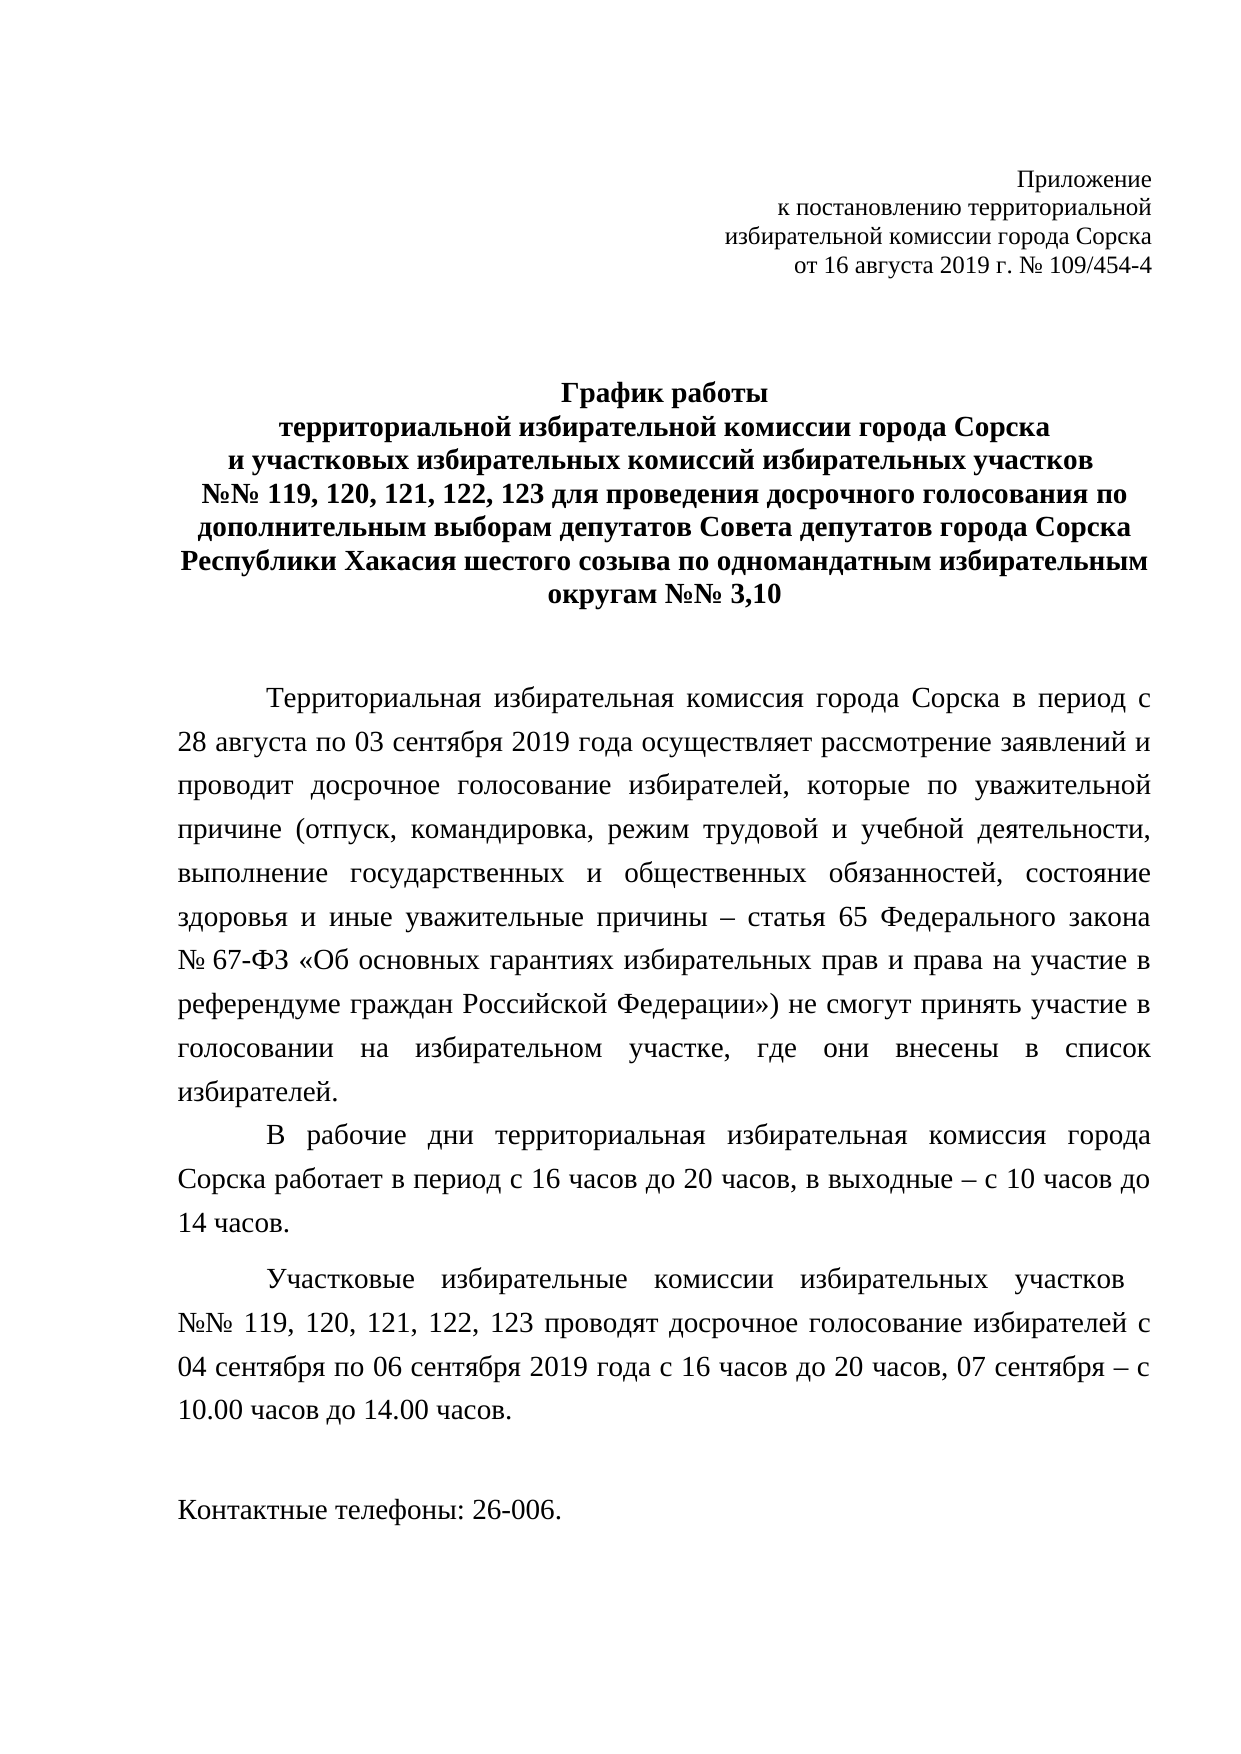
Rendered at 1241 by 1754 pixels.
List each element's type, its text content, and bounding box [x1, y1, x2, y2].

text Участковые избирательные комиссии избирательных участков №№ 119, 120, 121, 122, 123 проводят досрочное голосование избирателей с 04 сентября по 06 сентября 2019 года с 16 часов до 20 часов, 07 сентября – с 10.00 часов до 14.00 часов. [177, 1253, 1152, 1428]
text График работы [177, 375, 1152, 409]
text Территориальная избирательная комиссия города Сорска в период с 28 августа по 03 сентября 2019 года осуществляет рассмотрение заявлений и проводит досрочное голосование избирателей, которые по уважительной причине (отпуск, командировка, режим трудовой и учебной деятельности, выполнение государственных и общественных обязанностей, состояние здоровья и иные уважительные причины – статья 65 Федерального закона № 67-ФЗ «Об основных гарантиях избирательных прав и права на участие в референдуме граждан Российской Федерации») не смогут принять участие в голосовании на избирательном участке, где они внесены в список избирателей. [177, 672, 1152, 1110]
text Контактные телефоны: 26-006. [177, 1492, 1152, 1526]
text и участковых избирательных комиссий избирательных участков №№ 119, 120, 121, 122, 123 для проведения досрочного голосования по дополнительным выборам депутатов Совета депутатов города Сорска Республики Хакасия шестого созыва по одномандатным избирательным округам №№ 3,10 [177, 442, 1152, 610]
text территориальной избирательной комиссии города Сорска [177, 409, 1152, 442]
text избирательной комиссии города Сорска [177, 221, 1152, 250]
text к постановлению территориальной [177, 192, 1152, 221]
text Приложение [177, 164, 1152, 192]
text от 16 августа 2019 г. № 109/454-4 [177, 250, 1152, 279]
text В рабочие дни территориальная избирательная комиссия города Сорска работает в период с 16 часов до 20 часов, в выходные – с 10 часов до 14 часов. [177, 1110, 1152, 1241]
